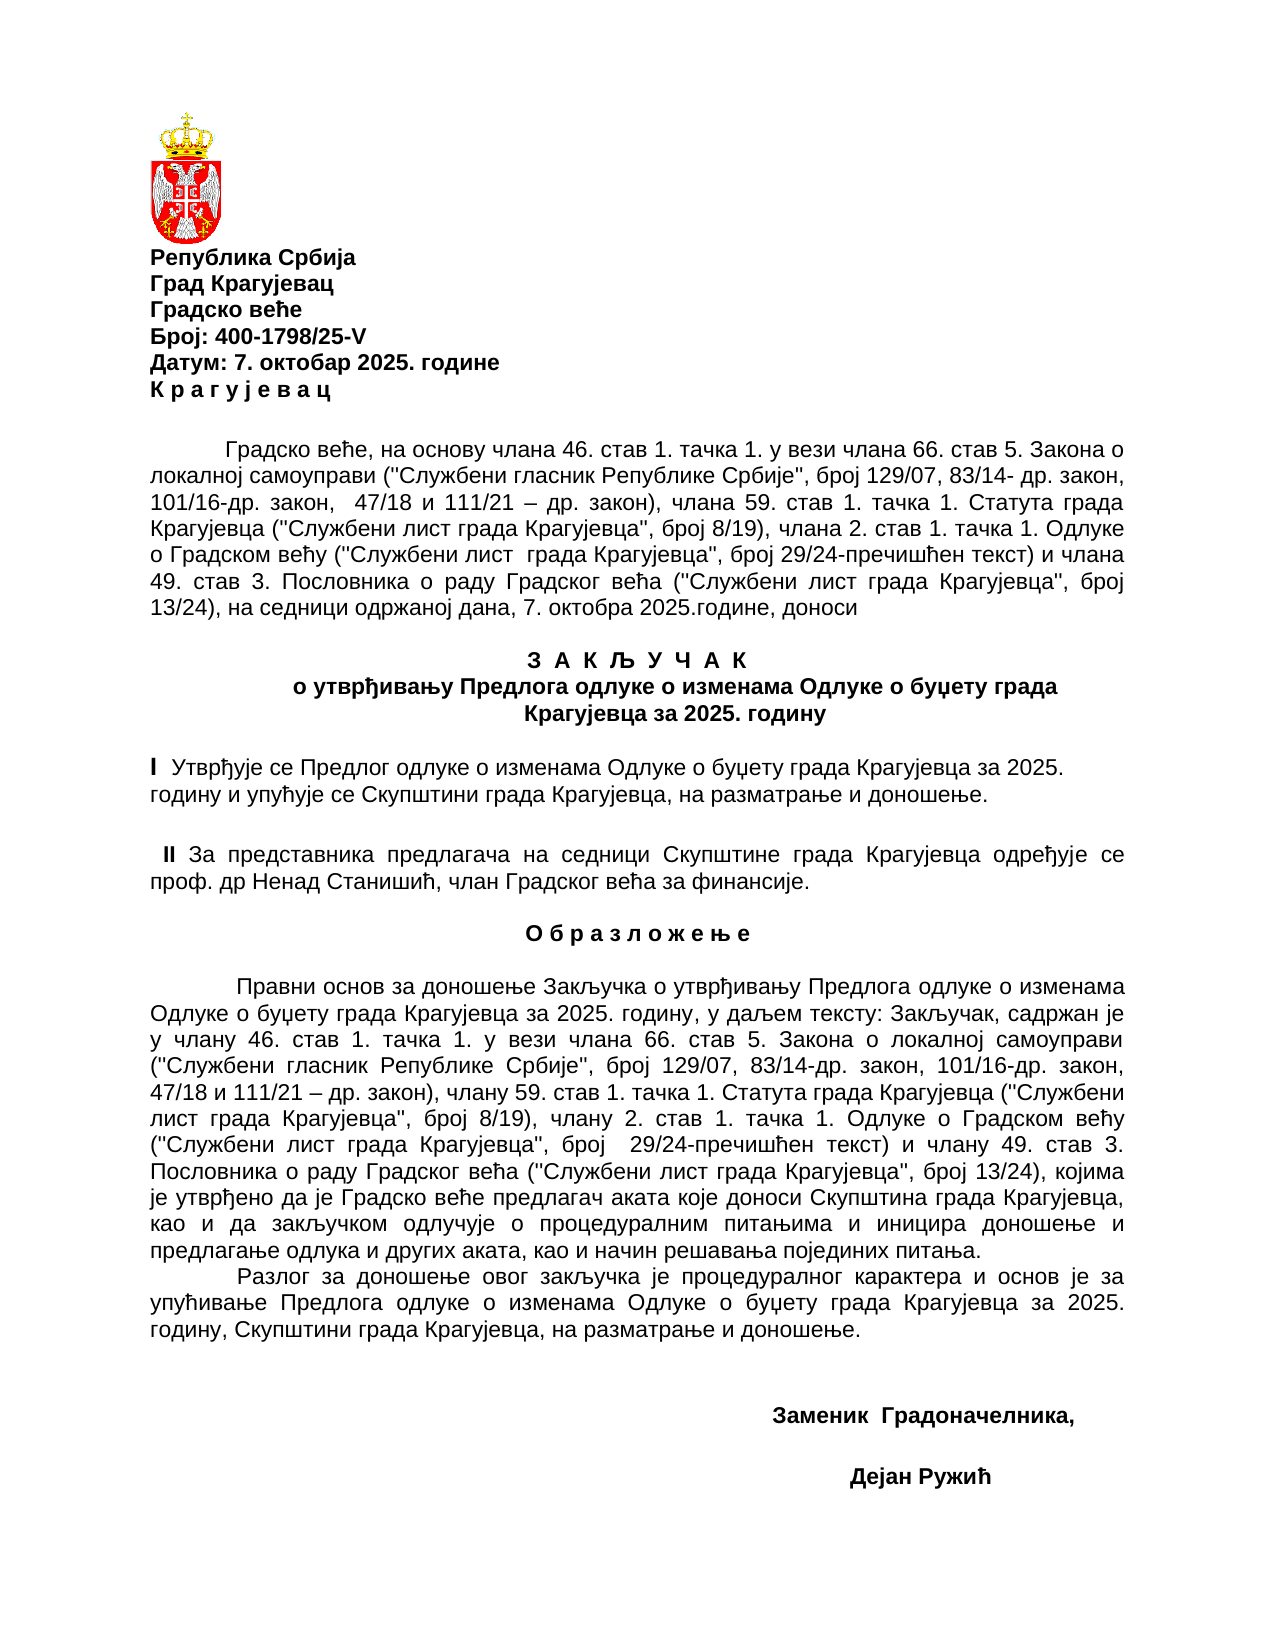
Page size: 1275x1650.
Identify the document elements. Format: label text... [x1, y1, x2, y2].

text I Утврђује се Предлог одлуке о изменама Одлуке о буџету града Крагујевца за 2025. годину и упућује се Скупштини града Крагујевца, на разматрање и доношење. [150, 752, 1125, 807]
text Датум: 7. октобар 2025. године [150, 349, 1144, 376]
text II За представника предлагача на седници Скупштине града Крагујевца одређује се проф. др Ненад Станишић, члан Градског већа за финансије. [150, 841, 1125, 894]
text о утврђивању Предлога одлуке о изменама Одлуке о буџету града [150, 673, 1125, 699]
text Република Србија [150, 150, 1125, 270]
picture [150, 112, 222, 244]
text Градско веће, на основу члана 46. став 1. тачка 1. у вези члана 66. став 5. Закона о локалној самоуправи (''Службени гласник Републике Србије'', број 129/07, 83/14- др. закон, 101/16-др. закон, 47/18 и 111/21 – др. закон), члана 59. став 1. тачка 1. Статута града Крагујевца (''Службени лист града Крагујевца'', број 8/19), члана 2. став 1. тачка 1. Одлуке о Градском већу (''Службени лист града Крагујевца'', број 29/24-пречишћен текст) и члана 49. став 3. Пословника о раду Градског већа (''Службени лист града Крагујевца'', број 13/24), на седници одржаној дана, 7. октобра 2025.године, доноси [150, 436, 1125, 620]
text Градско веће [150, 296, 1144, 323]
text Град Крагујевац [150, 270, 1144, 296]
text Број: 400-1798/25-V [150, 323, 1144, 349]
text Крагујевца за 2025. годину [150, 699, 1125, 726]
text Разлог за доношење овог закључка је процедуралног карактера и основ је за упућивање Предлога одлуке о изменама Одлуке о буџету града Крагујевца за 2025. годину, Скупштини града Крагујевца, на разматрање и доношење. [150, 1263, 1125, 1342]
text Заменик Градоначелника, [150, 1402, 1125, 1429]
text Правни основ за доношење Закључка о утврђивању Предлога одлуке о изменама Одлуке о буџету града Крагујевца за 2025. годину, у даљем тексту: Закључак, садржан је у члану 46. став 1. тачка 1. у вези члана 66. став 5. Закона о локалној самоуправи (''Службени гласник Републике Србије'', број 129/07, 83/14-др. закон, 101/16-др. закон, 47/18 и 111/21 – др. закон), члану 59. став 1. тачка 1. Статута града Крагујевца (''Службени лист града Крагујевца'', број 8/19), члану 2. став 1. тачка 1. Одлуке о Градском већу (''Службени лист града Крагујевца'', број 29/24-пречишћен текст) и члану 49. став 3. Пословника о раду Градског већа (''Службени лист града Крагујевца'', број 13/24), којима је утврђено да је Градско веће предлагач аката које доноси Скупштина града Крагујевца, као и да закључком одлучује о процедуралним питањима и иницира доношење и предлагање одлука и других аката, као и начин решавања појединих питања. [150, 973, 1125, 1263]
text К р а г у ј е в а ц [150, 376, 1144, 402]
text О б р а з л о ж е њ е [150, 920, 1125, 947]
text Дејан Ружић [150, 1463, 1125, 1489]
text З А К Љ У Ч А К [317, 647, 956, 673]
